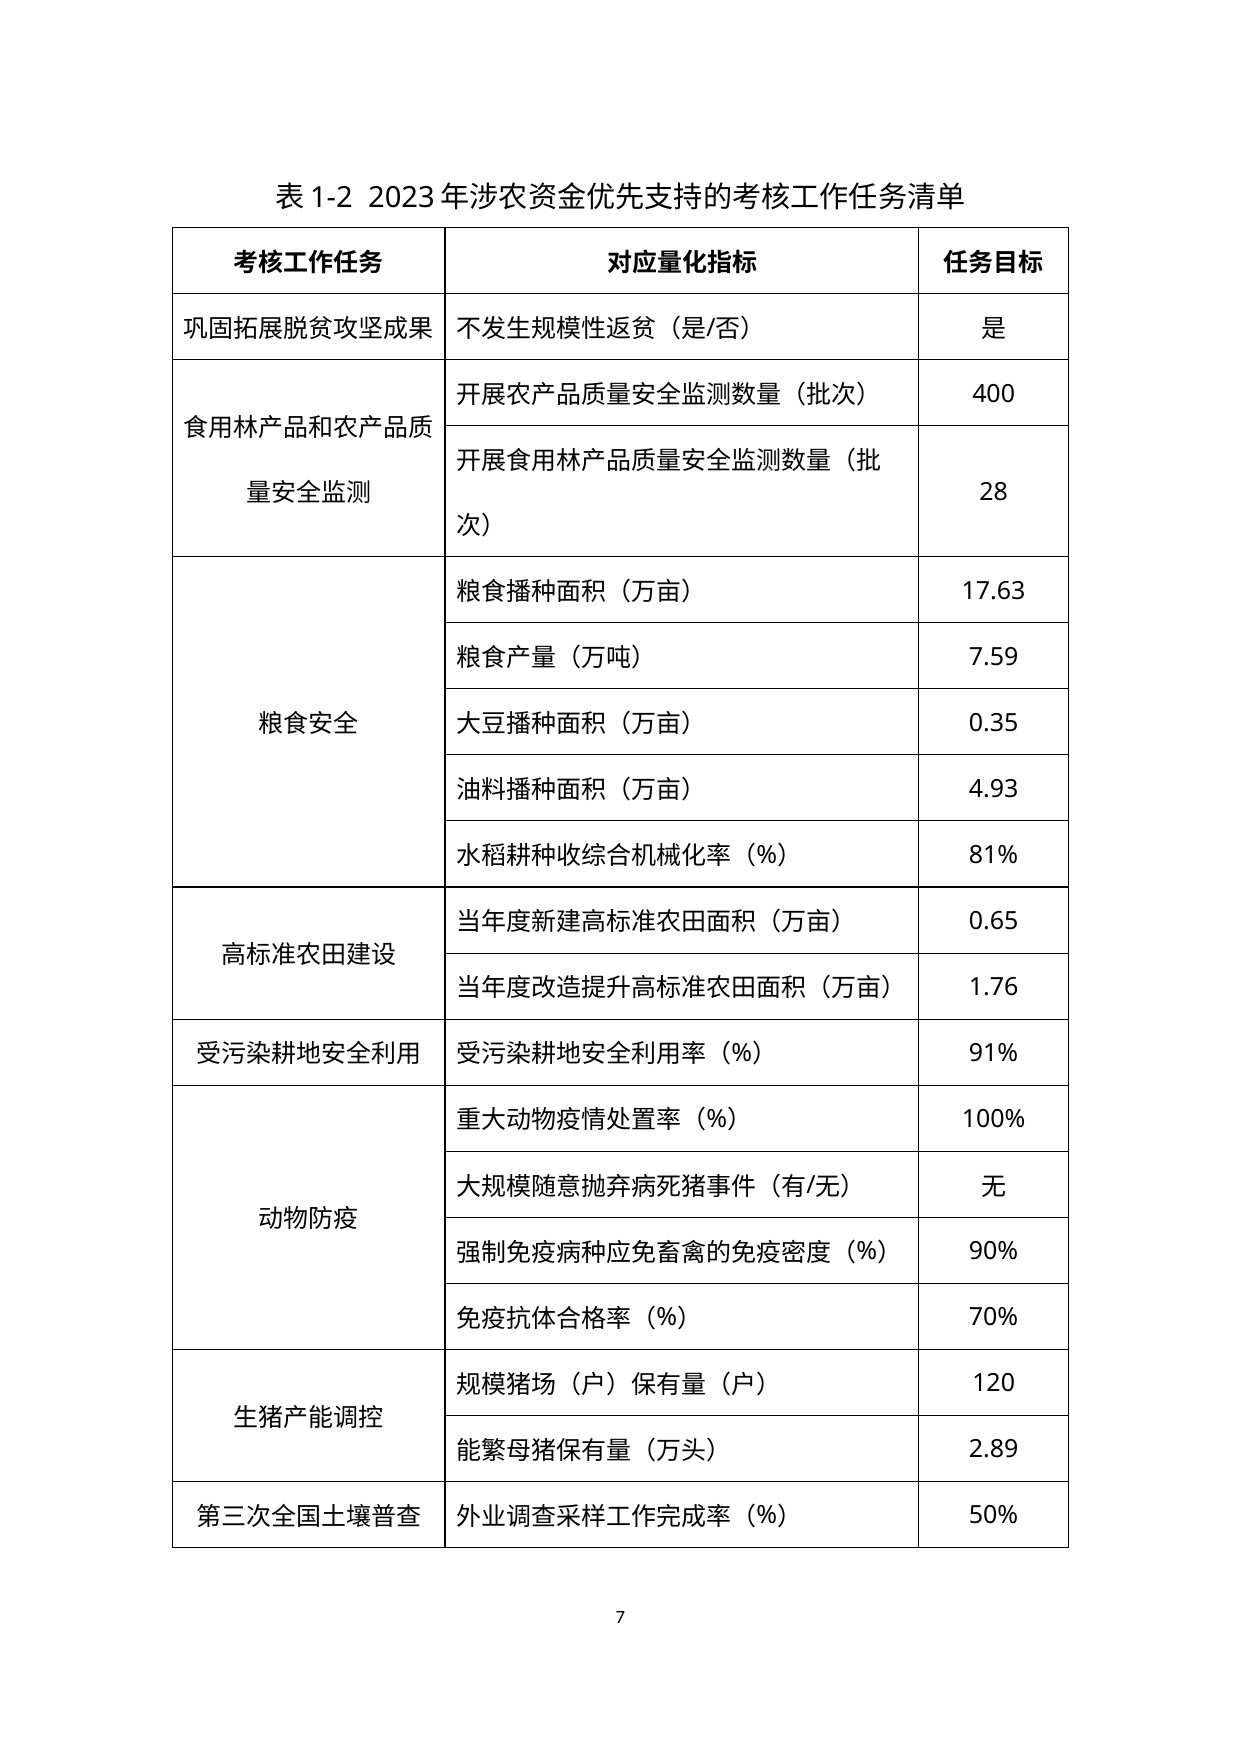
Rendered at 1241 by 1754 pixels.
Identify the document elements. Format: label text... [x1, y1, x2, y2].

table_cell 免疫抗体合格率（%） [446, 1284, 918, 1349]
table_cell 91% [919, 1020, 1068, 1084]
table_cell 水稻耕种收综合机械化率（%） [446, 821, 918, 886]
table_cell 81% [919, 821, 1068, 886]
table_cell 是 [919, 294, 1068, 359]
table_cell 50% [919, 1482, 1068, 1547]
table_header 任务目标 [919, 228, 1068, 293]
table_cell 2.89 [919, 1416, 1068, 1481]
table_cell 重大动物疫情处置率（%） [446, 1086, 918, 1151]
table_cell 粮食安全 [173, 557, 444, 886]
table_cell 第三次全国土壤普查 [173, 1482, 444, 1547]
table_cell 受污染耕地安全利用率（%） [446, 1020, 918, 1084]
table_cell 70% [919, 1284, 1068, 1349]
table_cell 大规模随意抛弃病死猪事件（有/无） [446, 1152, 918, 1217]
table_cell 400 [919, 360, 1068, 425]
table_cell 受污染耕地安全利用 [173, 1020, 444, 1084]
table_cell 4.93 [919, 755, 1068, 820]
table_cell 当年度改造提升高标准农田面积（万亩） [446, 954, 918, 1018]
table_header 对应量化指标 [446, 228, 918, 293]
table_cell 粮食播种面积（万亩） [446, 557, 918, 622]
table_cell 1.76 [919, 954, 1068, 1018]
table_cell 无 [919, 1152, 1068, 1217]
table_cell 油料播种面积（万亩） [446, 755, 918, 820]
table_cell 开展食用林产品质量安全监测数量（批次） [446, 426, 918, 556]
table_cell 7.59 [919, 623, 1068, 688]
table_cell 28 [919, 426, 1068, 556]
table_cell 能繁母猪保有量（万头） [446, 1416, 918, 1481]
text 表1-2 2023年涉农资金优先支持的考核工作任务清单 [187, 162, 1053, 227]
table_cell 食用林产品和农产品质量安全监测 [173, 360, 444, 556]
table_cell 不发生规模性返贫（是/否） [446, 294, 918, 359]
table_cell 大豆播种面积（万亩） [446, 689, 918, 754]
table_cell 强制免疫病种应免畜禽的免疫密度（%） [446, 1218, 918, 1283]
table_cell 生猪产能调控 [173, 1350, 444, 1481]
table_cell 高标准农田建设 [173, 888, 444, 1018]
table_cell 100% [919, 1086, 1068, 1151]
table_cell 17.63 [919, 557, 1068, 622]
table_cell 0.35 [919, 689, 1068, 754]
table_cell 当年度新建高标准农田面积（万亩） [446, 888, 918, 952]
table_cell 0.65 [919, 888, 1068, 952]
table_cell 粮食产量（万吨） [446, 623, 918, 688]
table_header 考核工作任务 [173, 228, 444, 293]
table_cell 开展农产品质量安全监测数量（批次） [446, 360, 918, 425]
table_cell 动物防疫 [173, 1086, 444, 1349]
table_cell 90% [919, 1218, 1068, 1283]
table_cell 外业调查采样工作完成率（%） [446, 1482, 918, 1547]
table_cell 规模猪场（户）保有量（户） [446, 1350, 918, 1415]
table_cell 120 [919, 1350, 1068, 1415]
table_cell 巩固拓展脱贫攻坚成果 [173, 294, 444, 359]
